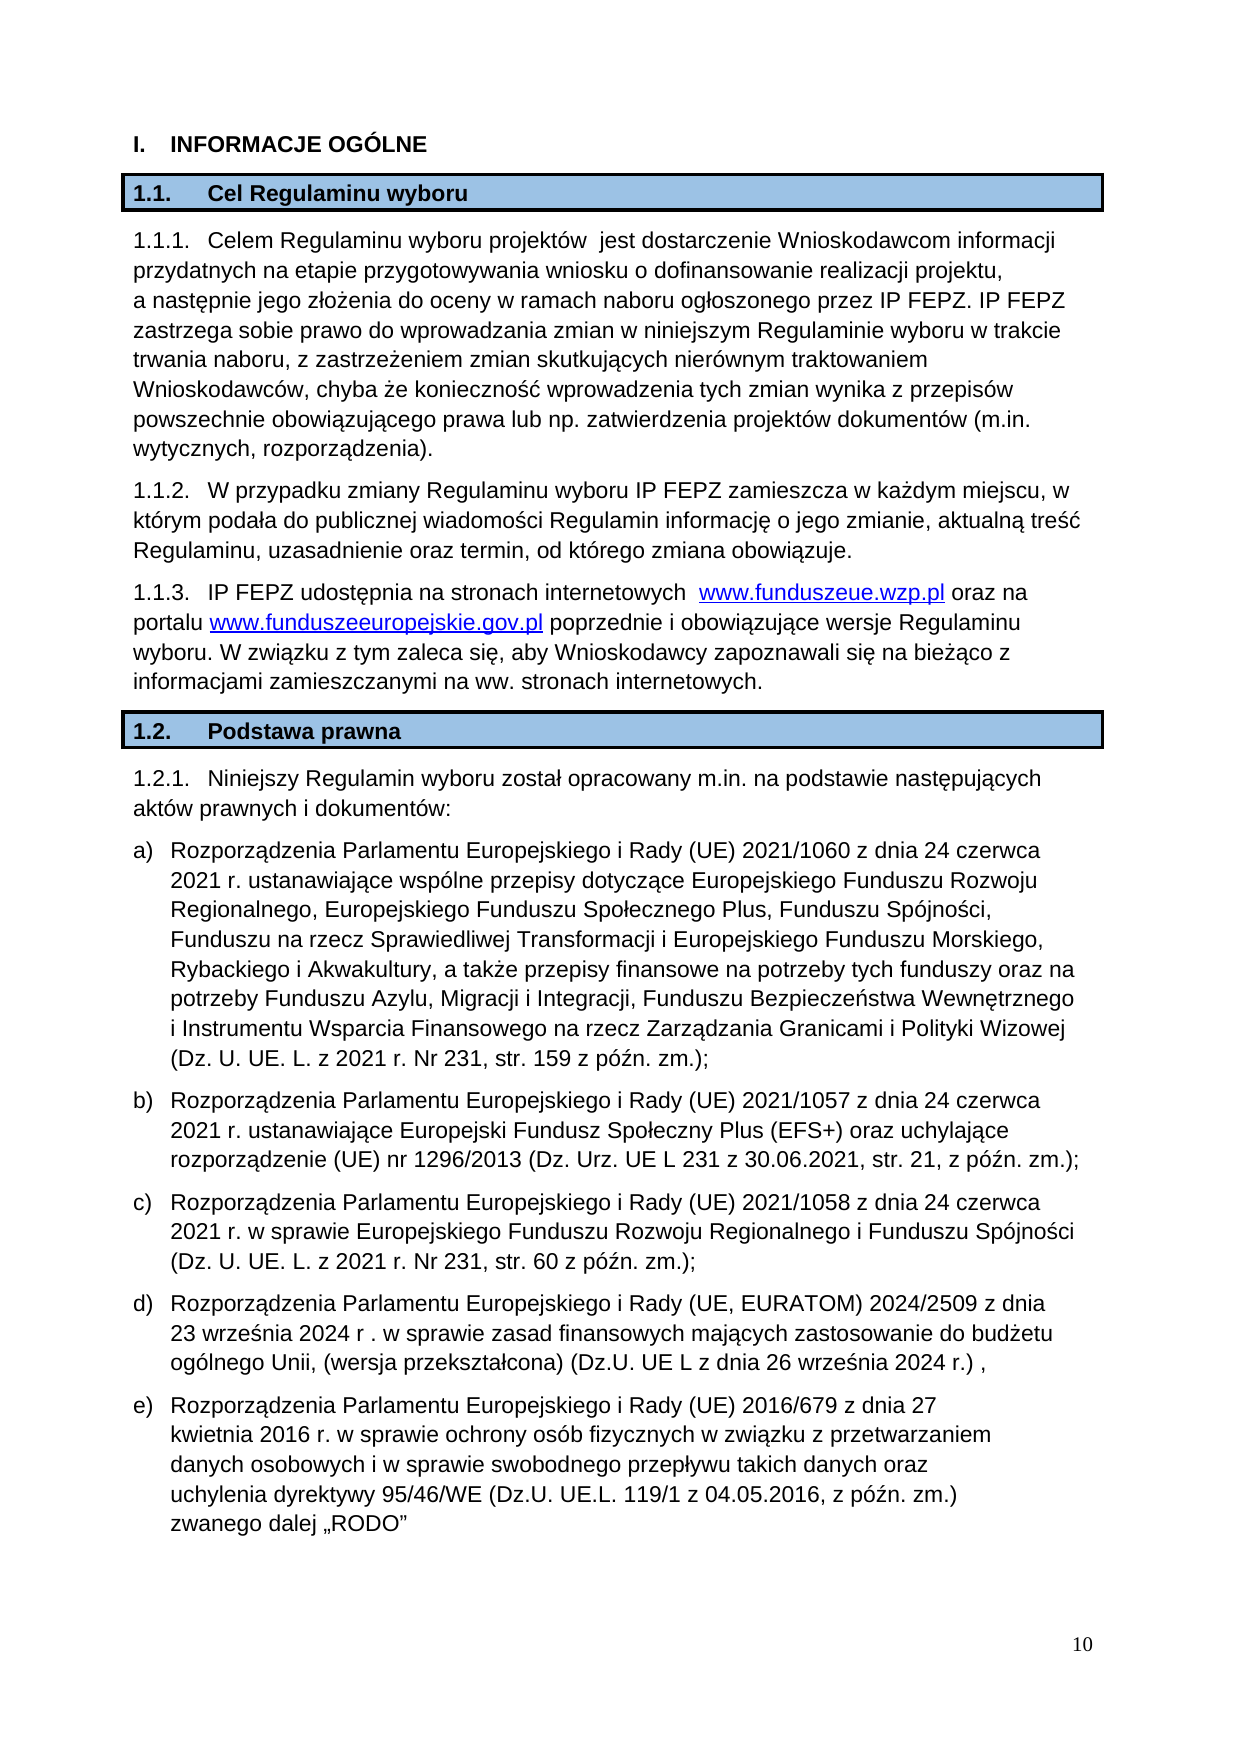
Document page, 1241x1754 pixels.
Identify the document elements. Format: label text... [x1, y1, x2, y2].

list Rozporządzenia Parlamentu Europejskiego i Rady (UE) 2021/1058 z dnia 24 czerwca 2021 r. w sprawie Europejskiego Funduszu Rozwoju Regionalnego i Funduszu Spójności (Dz. U. UE. L. z 2021 r. Nr 231, str. 60 z późn. zm.); [133, 1188, 1092, 1274]
list Rozporządzenia Parlamentu Europejskiego i Rady (UE) 2016/679 z dnia 27 kwietnia 2016 r. w sprawie ochrony osób fizycznych w związku z przetwarzaniem danych osobowych i w sprawie swobodnego przepływu takich danych oraz uchylenia dyrektywy 95/46/WE (Dz.U. UE.L. 119/1 z 04.05.2016, z późn. zm.) zwanego dalej „RODO” [133, 1392, 1092, 1537]
subtitle Cel Regulaminu wyboru [125, 176, 1101, 208]
list IP FEPZ udostępnia na stronach internetowych www.funduszeue.wzp.pl oraz na portalu www.funduszeeuropejskie.gov.pl poprzednie i obowiązujące wersje Regulaminu wyboru. W związku z tym zaleca się, aby Wnioskodawcy zapoznawali się na bieżąco z informacjami zamieszczanymi na ww. stronach internetowych. [133, 579, 1092, 694]
list Rozporządzenia Parlamentu Europejskiego i Rady (UE, EURATOM) 2024/2509 z dnia 23 września 2024 r . w sprawie zasad finansowych mających zastosowanie do budżetu ogólnego Unii, (wersja przekształcona) (Dz.U. UE L z dnia 26 września 2024 r.) , [133, 1290, 1092, 1376]
list Rozporządzenia Parlamentu Europejskiego i Rady (UE) 2021/1060 z dnia 24 czerwca 2021 r. ustanawiające wspólne przepisy dotyczące Europejskiego Funduszu Rozwoju Regionalnego, Europejskiego Funduszu Społecznego Plus, Funduszu Spójności, Funduszu na rzecz Sprawiedliwej Transformacji i Europejskiego Funduszu Morskiego, Rybackiego i Akwakultury, a także przepisy finansowe na potrzeby tych funduszy oraz na potrzeby Funduszu Azylu, Migracji i Integracji, Funduszu Bezpieczeństwa Wewnętrznego i Instrumentu Wsparcia Finansowego na rzecz Zarządzania Granicami i Polityki Wizowej (Dz. U. UE. L. z 2021 r. Nr 231, str. 159 z późn. zm.); [133, 837, 1092, 1071]
subtitle INFORMACJE OGÓLNE [133, 131, 1092, 157]
list Rozporządzenia Parlamentu Europejskiego i Rady (UE) 2021/1057 z dnia 24 czerwca 2021 r. ustanawiające Europejski Fundusz Społeczny Plus (EFS+) oraz uchylające rozporządzenie (UE) nr 1296/2013 (Dz. Urz. UE L 231 z 30.06.2021, str. 21, z późn. zm.); [133, 1087, 1092, 1173]
list Niniejszy Regulamin wyboru został opracowany m.in. na podstawie następujących aktów prawnych i dokumentów: [133, 765, 1092, 821]
list W przypadku zmiany Regulaminu wyboru IP FEPZ zamieszcza w każdym miejscu, w którym podała do publicznej wiadomości Regulamin informację o jego zmianie, aktualną treść Regulaminu, uzasadnienie oraz termin, od którego zmiana obowiązuje. [133, 477, 1092, 563]
list Celem Regulaminu wyboru projektów jest dostarczenie Wnioskodawcom informacji przydatnych na etapie przygotowywania wniosku o dofinansowanie realizacji projektu, a następnie jego złożenia do oceny w ramach naboru ogłoszonego przez IP FEPZ. IP FEPZ zastrzega sobie prawo do wprowadzania zmian w niniejszym Regulaminie wyboru w trakcie trwania naboru, z zastrzeżeniem zmian skutkujących nierównym traktowaniem Wnioskodawców, chyba że konieczność wprowadzenia tych zmian wynika z przepisów powszechnie obowiązującego prawa lub np. zatwierdzenia projektów dokumentów (m.in. wytycznych, rozporządzenia). [133, 227, 1092, 462]
subtitle Podstawa prawna [125, 714, 1101, 746]
